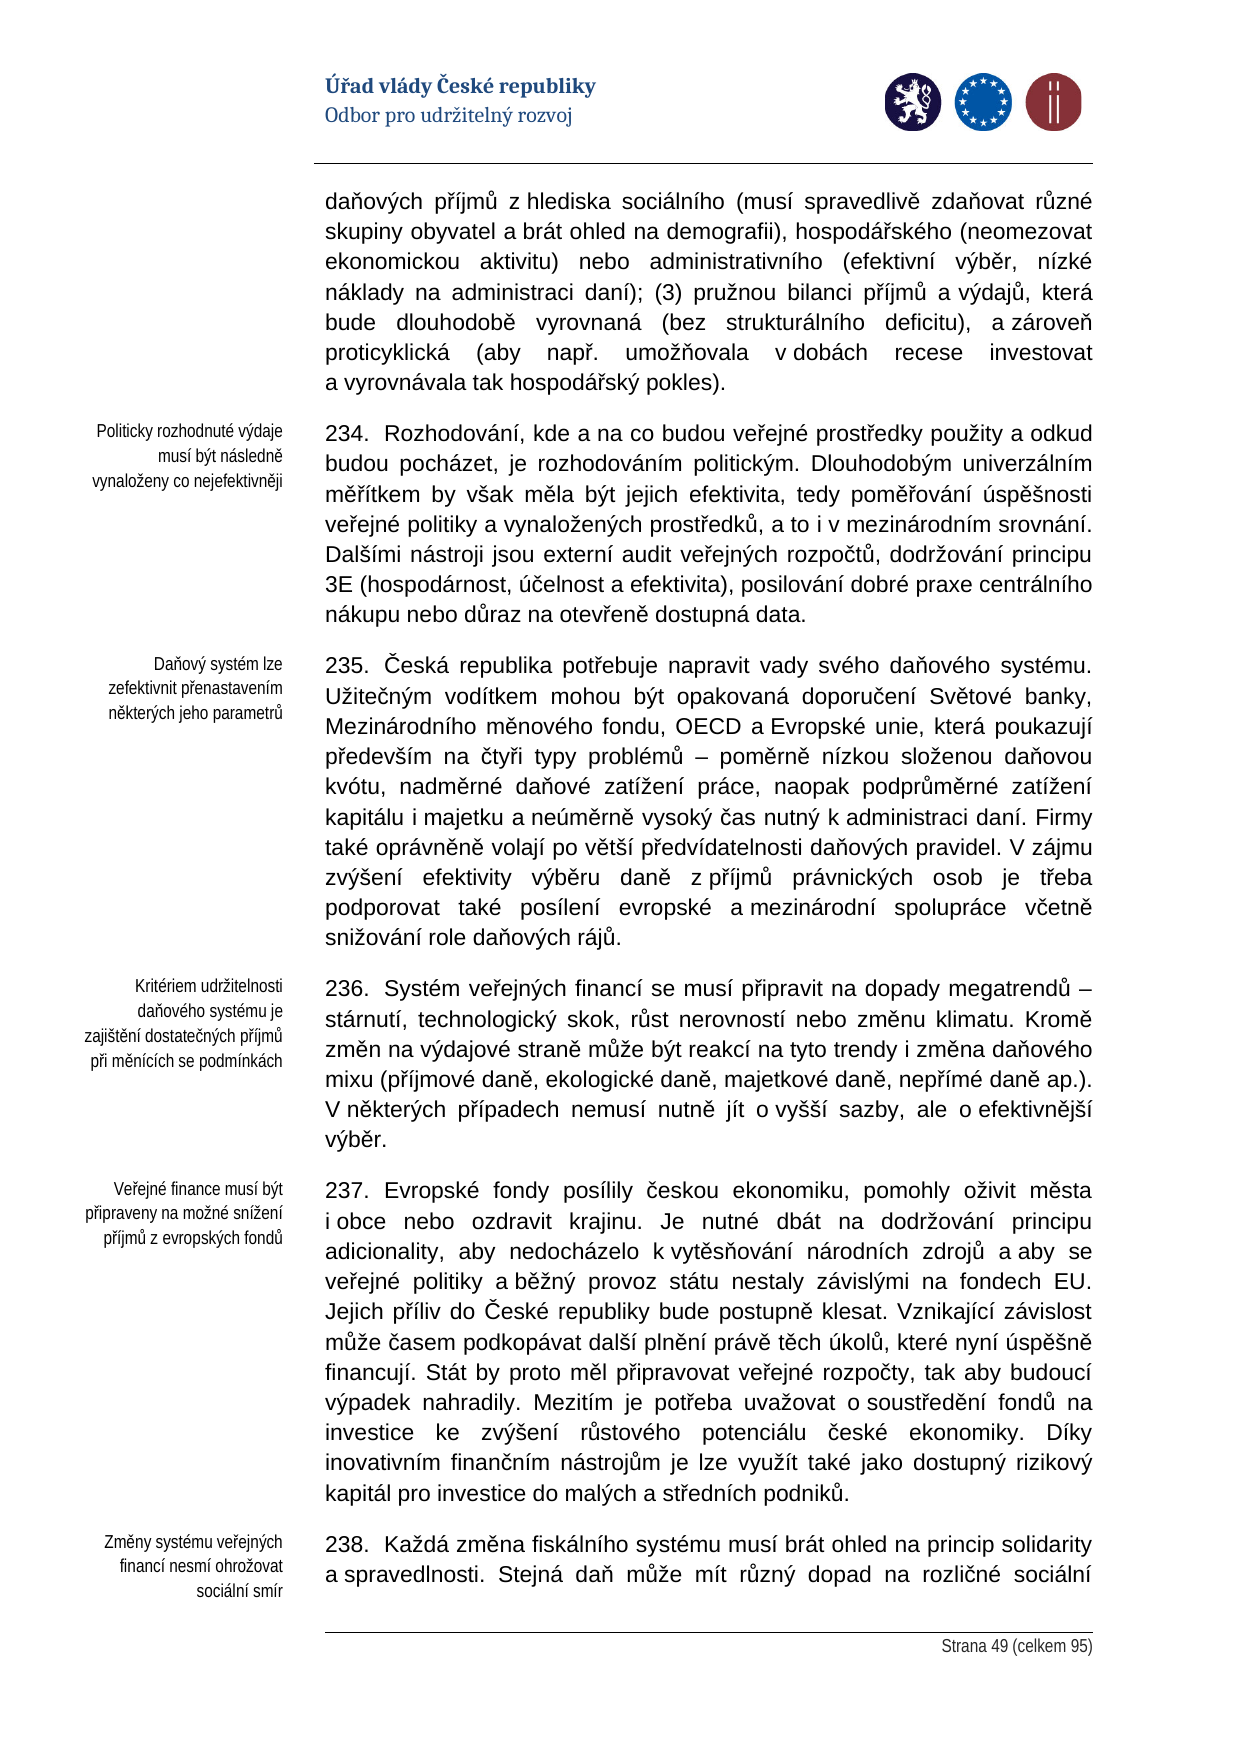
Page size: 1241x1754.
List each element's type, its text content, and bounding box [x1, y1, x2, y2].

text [325, 188, 1093, 395]
text Evropské fondy posílily českou ekonomiku, pomohly oživit města i obce nebo ozdravit krajinu. Je nutné dbát na dodržování principu adicionality, aby nedocházelo k vytěsňování národních zdrojů a aby se veřejné politiky a běžný provoz státu nestaly závislými na fondech EU. Jejich příliv do České republiky bude postupně klesat. Vznikající závislost může časem podkopávat další plnění právě těch úkolů, které nyní úspěšně financují. Stát by proto měl připravovat veřejné rozpočty, tak aby budoucí výpadek nahradily. Mezitím je potřeba uvažovat o soustředění fondů na investice ke zvýšení růstového potenciálu české ekonomiky. Díky inovativním finančním nástrojům je lze využít také jako dostupný rizikový kapitál pro investice do malých a středních podniků. [325, 1177, 1093, 1506]
picture [885, 73, 1082, 131]
text Daňový systém lze zefektivnit přenastavením některých jeho parametrů [82, 652, 283, 724]
text Změny systému veřejných financí nesmí ohrožovat sociální smír [82, 1531, 283, 1602]
text Rozhodování, kde a na co budou veřejné prostředky použity a odkud budou pocházet, je rozhodováním politickým. Dlouhodobým univerzálním měřítkem by však měla být jejich efektivita, tedy poměřování úspěšnosti veřejné politiky a vynaložených prostředků, a to i v mezinárodním srovnání. Dalšími nástroji jsou externí audit veřejných rozpočtů, dodržování principu 3E (hospodárnost, účelnost a efektivita), posilování dobré praxe centrálního nákupu nebo důraz na otevřeně dostupná data. [325, 420, 1093, 628]
text Systém veřejných financí se musí připravit na dopady megatrendů – stárnutí, technologický skok, růst nerovností nebo změnu klimatu. Kromě změn na výdajové straně může být reakcí na tyto trendy i změna daňového mixu (příjmové daně, ekologické daně, majetkové daně, nepřímé daně ap.). V některých případech nemusí nutně jít o vyšší sazby, ale o efektivnější výběr. [325, 975, 1093, 1153]
text Veřejné finance musí být připraveny na možné snížení příjmů z evropských fondů [82, 1177, 283, 1249]
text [325, 1531, 1093, 1587]
text Politicky rozhodnuté výdaje musí být následně vynaloženy co nejefektivněji [82, 420, 283, 491]
text Kritériem udržitelnosti daňového systému je zajištění dostatečných příjmů při měnících se podmínkách [82, 975, 283, 1071]
text Česká republika potřebuje napravit vady svého daňového systému. Užitečným vodítkem mohou být opakovaná doporučení Světové banky, Mezinárodního měnového fondu, OECD a Evropské unie, která poukazují především na čtyři typy problémů – poměrně nízkou složenou daňovou kvótu, nadměrné daňové zatížení práce, naopak podprůměrné zatížení kapitálu i majetku a neúměrně vysoký čas nutný k administraci daní. Firmy také oprávněně volají po větší předvídatelnosti daňových pravidel. V zájmu zvýšení efektivity výběru daně z příjmů právnických osob je třeba podporovat také posílení evropské a mezinárodní spolupráce včetně snižování role daňových rájů. [325, 652, 1093, 951]
